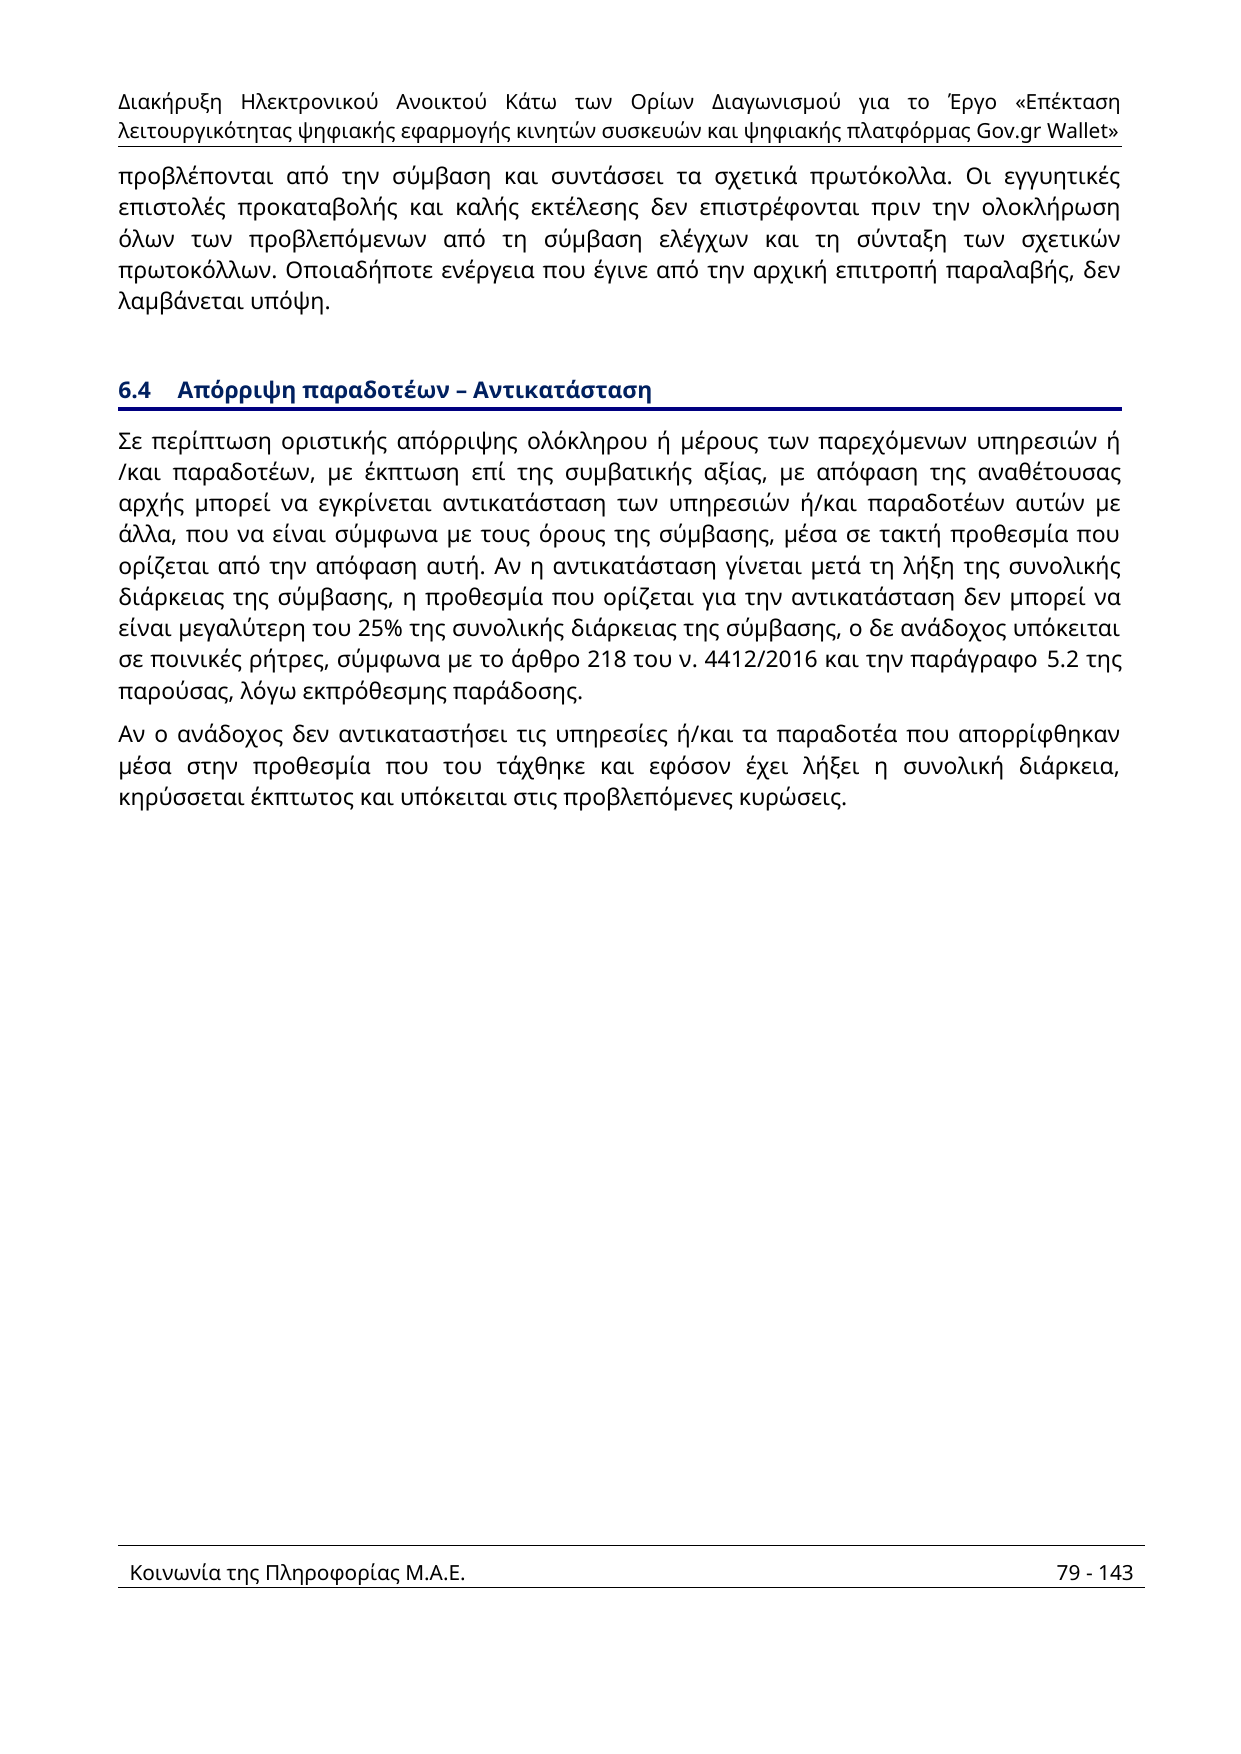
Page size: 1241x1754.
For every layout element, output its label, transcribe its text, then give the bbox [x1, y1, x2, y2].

subtitle Απόρριψη παραδοτέων – Αντικατάσταση [118, 374, 1122, 407]
text Αν ο ανάδοχος δεν αντικαταστήσει τις υπηρεσίες ή/και τα παραδοτέα που απορρίφθηκαν μέσα στην προθεσμία που του τάχθηκε και εφόσον έχει λήξει η συνολική διάρκεια, κηρύσσεται έκπτωτος και υπόκειται στις προβλεπόμενες κυρώσεις. [118, 718, 1122, 812]
text Σε περίπτωση οριστικής απόρριψης ολόκληρου ή μέρους των παρεχόμενων υπηρεσιών ή /και παραδοτέων, με έκπτωση επί της συμβατικής αξίας, με απόφαση της αναθέτουσας αρχής μπορεί να εγκρίνεται αντικατάσταση των υπηρεσιών ή/και παραδοτέων αυτών με άλλα, που να είναι σύμφωνα με τους όρους της σύμβασης, μέσα σε τακτή προθεσμία που ορίζεται από την απόφαση αυτή. Αν η αντικατάσταση γίνεται μετά τη λήξη της συνολικής διάρκειας της σύμβασης, η προθεσμία που ορίζεται για την αντικατάσταση δεν μπορεί να είναι μεγαλύτερη του 25% της συνολικής διάρκειας της σύμβασης, ο δε ανάδοχος υπόκειται σε ποινικές ρήτρες, σύμφωνα με το άρθρο 218 του ν. 4412/2016 και την παράγραφο ‎5.2 της παρούσας, λόγω εκπρόθεσμης παράδοσης. [118, 424, 1122, 706]
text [118, 160, 1122, 316]
